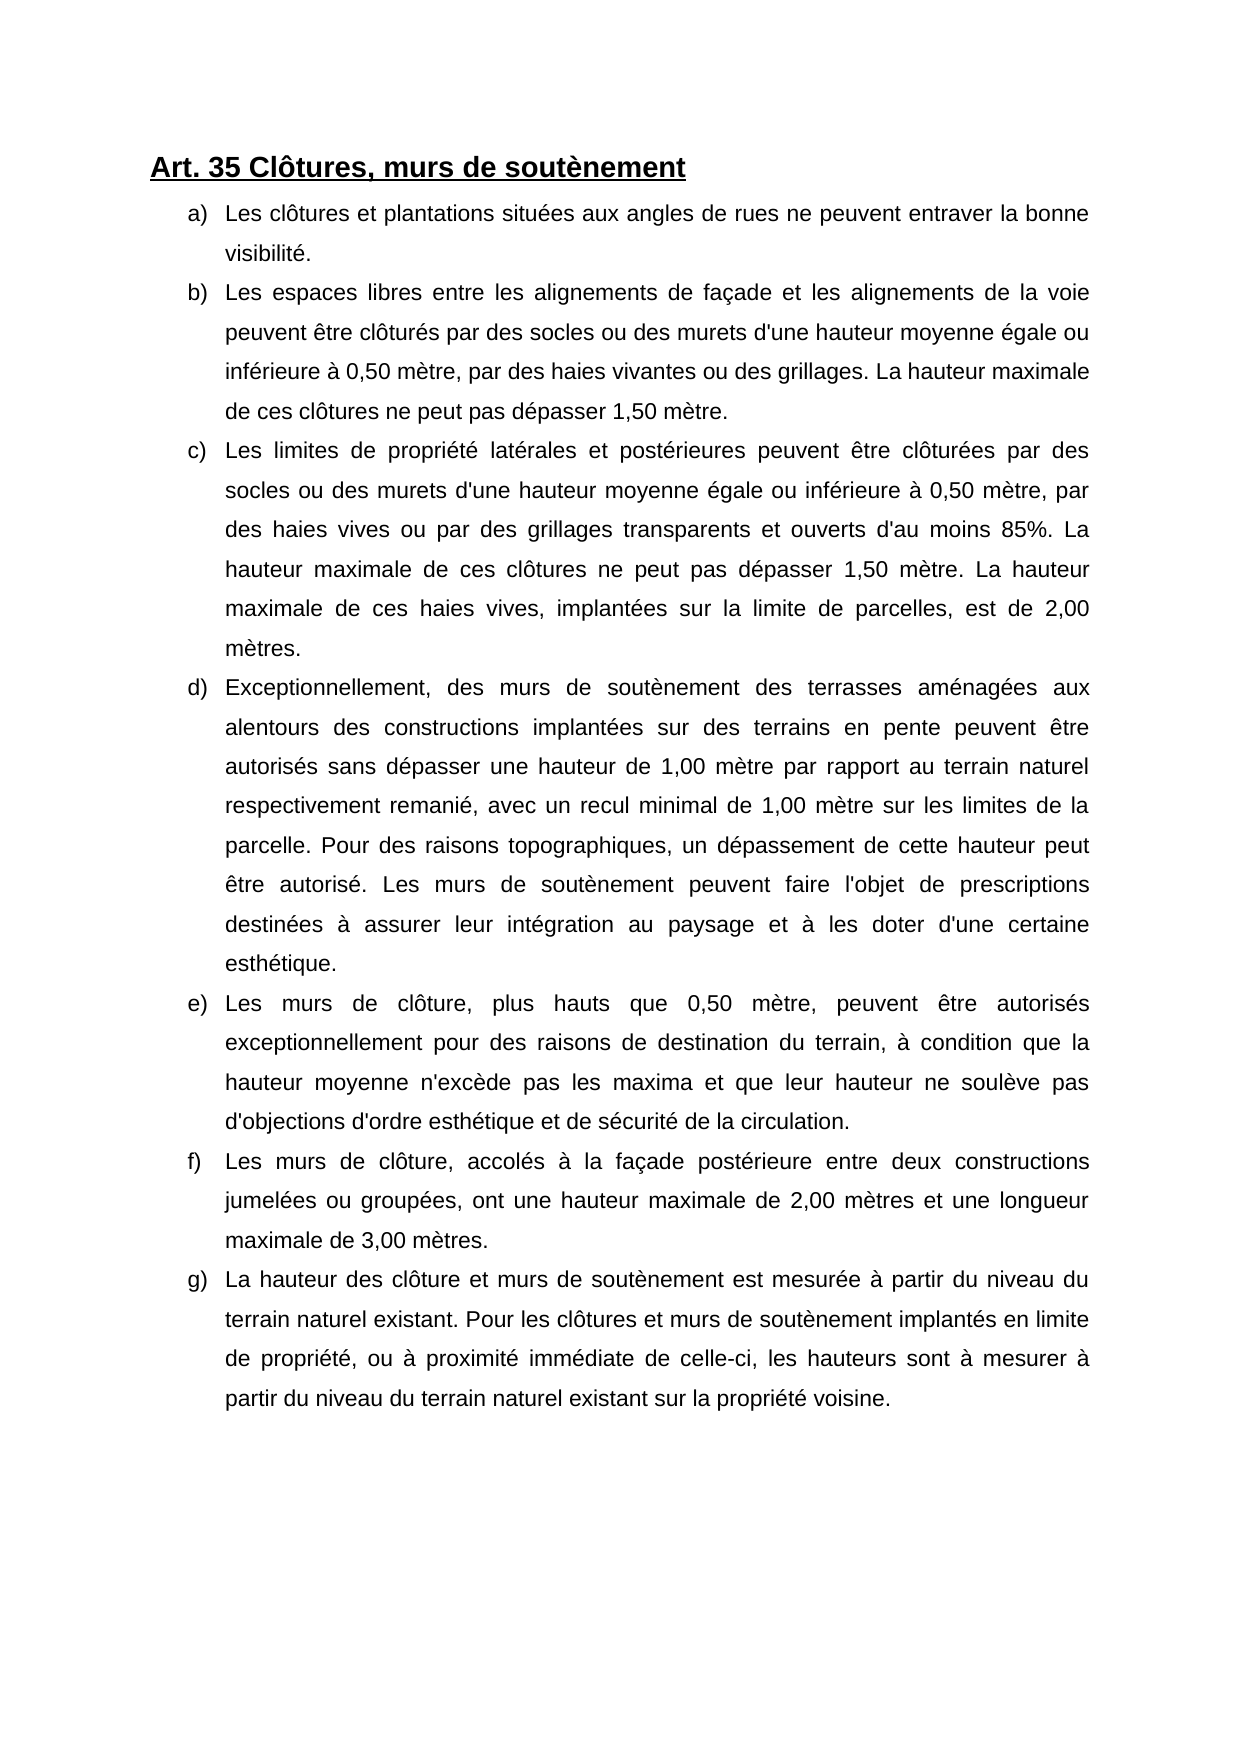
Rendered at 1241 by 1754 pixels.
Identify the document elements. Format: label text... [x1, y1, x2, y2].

list Les murs de clôture, plus hauts que 0,50 mètre, peuvent être autorisés exceptionnellement pour des raisons de destination du terrain, à condition que la hauteur moyenne n'excède pas les maxima et que leur hauteur ne soulève pas d'objections d'ordre esthétique et de sécurité de la circulation. [187, 990, 1090, 1135]
list Exceptionnellement, des murs de soutènement des terrasses aménagées aux alentours des constructions implantées sur des terrains en pente peuvent être autorisés sans dépasser une hauteur de 1,00 mètre par rapport au terrain naturel respectivement remanié, avec un recul minimal de 1,00 mètre sur les limites de la parcelle. Pour des raisons topographiques, un dépassement de cette hauteur peut être autorisé. Les murs de soutènement peuvent faire l'objet de prescriptions destinées à assurer leur intégration au paysage et à les doter d'une certaine esthétique. [187, 674, 1090, 977]
list Les murs de clôture, accolés à la façade postérieure entre deux constructions jumelées ou groupées, ont une hauteur maximale de 2,00 mètres et une longueur maximale de 3,00 mètres. [187, 1148, 1090, 1253]
list La hauteur des clôture et murs de soutènement est mesurée à partir du niveau du terrain naturel existant. Pour les clôtures et murs de soutènement implantés en limite de propriété, ou à proximité immédiate de celle-ci, les hauteurs sont à mesurer à partir du niveau du terrain naturel existant sur la propriété voisine. [187, 1266, 1090, 1411]
list Les limites de propriété latérales et postérieures peuvent être clôturées par des socles ou des murets d'une hauteur moyenne égale ou inférieure à 0,50 mètre, par des haies vives ou par des grillages transparents et ouverts d'au moins 85%. La hauteur maximale de ces clôtures ne peut pas dépasser 1,50 mètre. La hauteur maximale de ces haies vives, implantées sur la limite de parcelles, est de 2,00 mètres. [187, 437, 1090, 661]
list Les clôtures et plantations situées aux angles de rues ne peuvent entraver la bonne visibilité. [187, 200, 1090, 266]
list Les espaces libres entre les alignements de façade et les alignements de la voie peuvent être clôturés par des socles ou des murets d'une hauteur moyenne égale ou inférieure à 0,50 mètre, par des haies vivantes ou des grillages. La hauteur maximale de ces clôtures ne peut pas dépasser 1,50 mètre. [187, 279, 1090, 424]
subtitle Art. 35 Clôtures, murs de soutènement [150, 150, 1090, 183]
